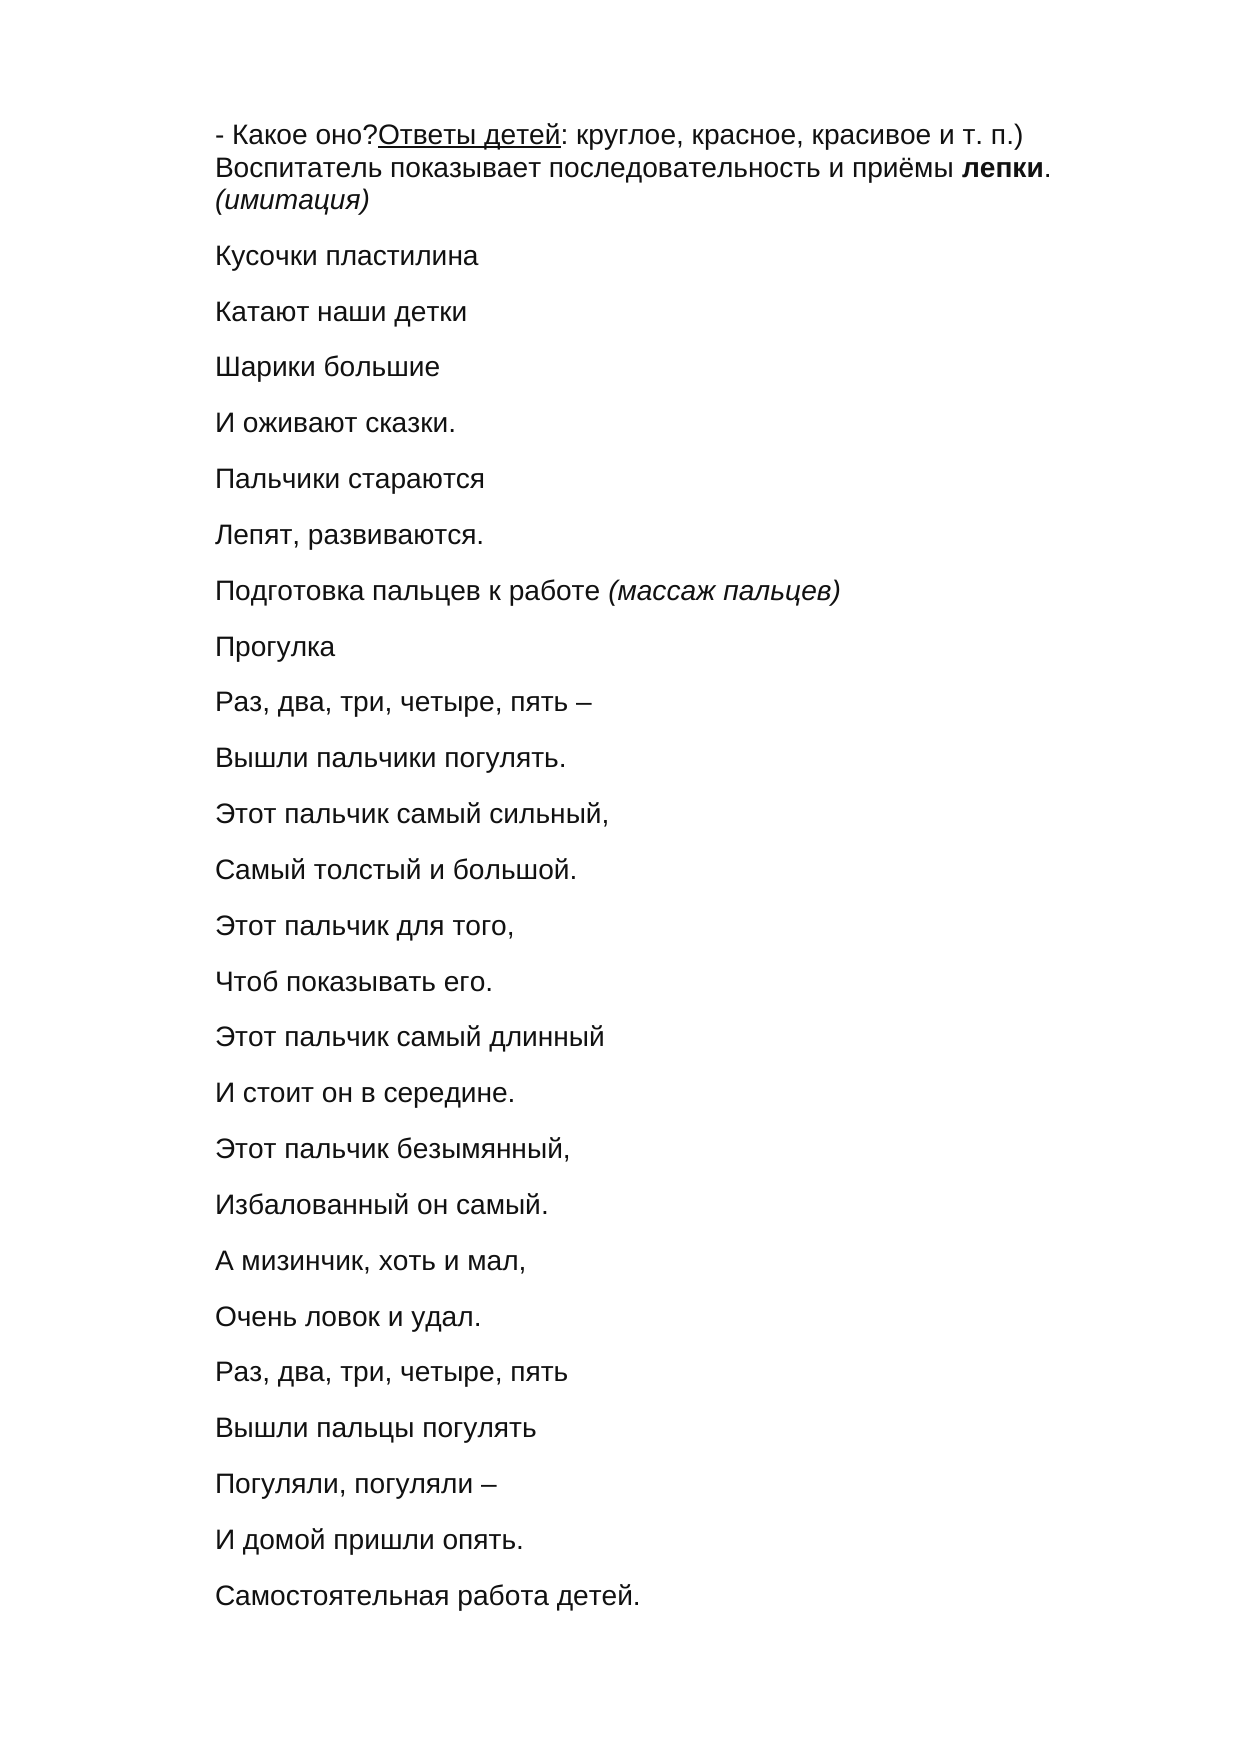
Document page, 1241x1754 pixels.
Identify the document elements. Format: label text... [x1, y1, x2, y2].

text Лепят, развиваются. [177, 518, 1152, 550]
text Катают наши детки [177, 294, 1152, 327]
text И стоит он в середине. [177, 1076, 1152, 1109]
text Этот пальчик самый сильный, [177, 797, 1152, 829]
text А мизинчик, хоть и мал, [177, 1244, 1152, 1276]
text Воспитатель показывает последовательность и приёмы лепки. [177, 151, 1152, 183]
text И домой пришли опять. [177, 1523, 1152, 1555]
text Кусочки пластилина [177, 239, 1152, 271]
text Погуляли, погуляли – [177, 1467, 1152, 1499]
text - Какое оно?Ответы детей: круглое, красное, красивое и т. п.) [177, 118, 1152, 151]
text Самый толстый и большой. [177, 853, 1152, 885]
text Прогулка [177, 629, 1152, 662]
text Шарики большие [177, 350, 1152, 383]
text Пальчики стараются [177, 462, 1152, 494]
text Избалованный он самый. [177, 1188, 1152, 1220]
text Раз, два, три, четыре, пять [177, 1355, 1152, 1388]
text Этот пальчик самый длинный [177, 1020, 1152, 1053]
text Подготовка пальцев к работе (массаж пальцев) [177, 574, 1152, 606]
text Вышли пальцы погулять [177, 1411, 1152, 1444]
text Вышли пальчики погулять. [177, 741, 1152, 774]
text Чтоб показывать его. [177, 964, 1152, 997]
text Этот пальчик для того, [177, 909, 1152, 941]
text (имитация) [177, 183, 1152, 215]
text Раз, два, три, четыре, пять – [177, 685, 1152, 718]
text И оживают сказки. [177, 406, 1152, 439]
text Очень ловок и удал. [177, 1299, 1152, 1332]
text Самостоятельная работа детей. [177, 1579, 1152, 1611]
text Этот пальчик безымянный, [177, 1132, 1152, 1164]
